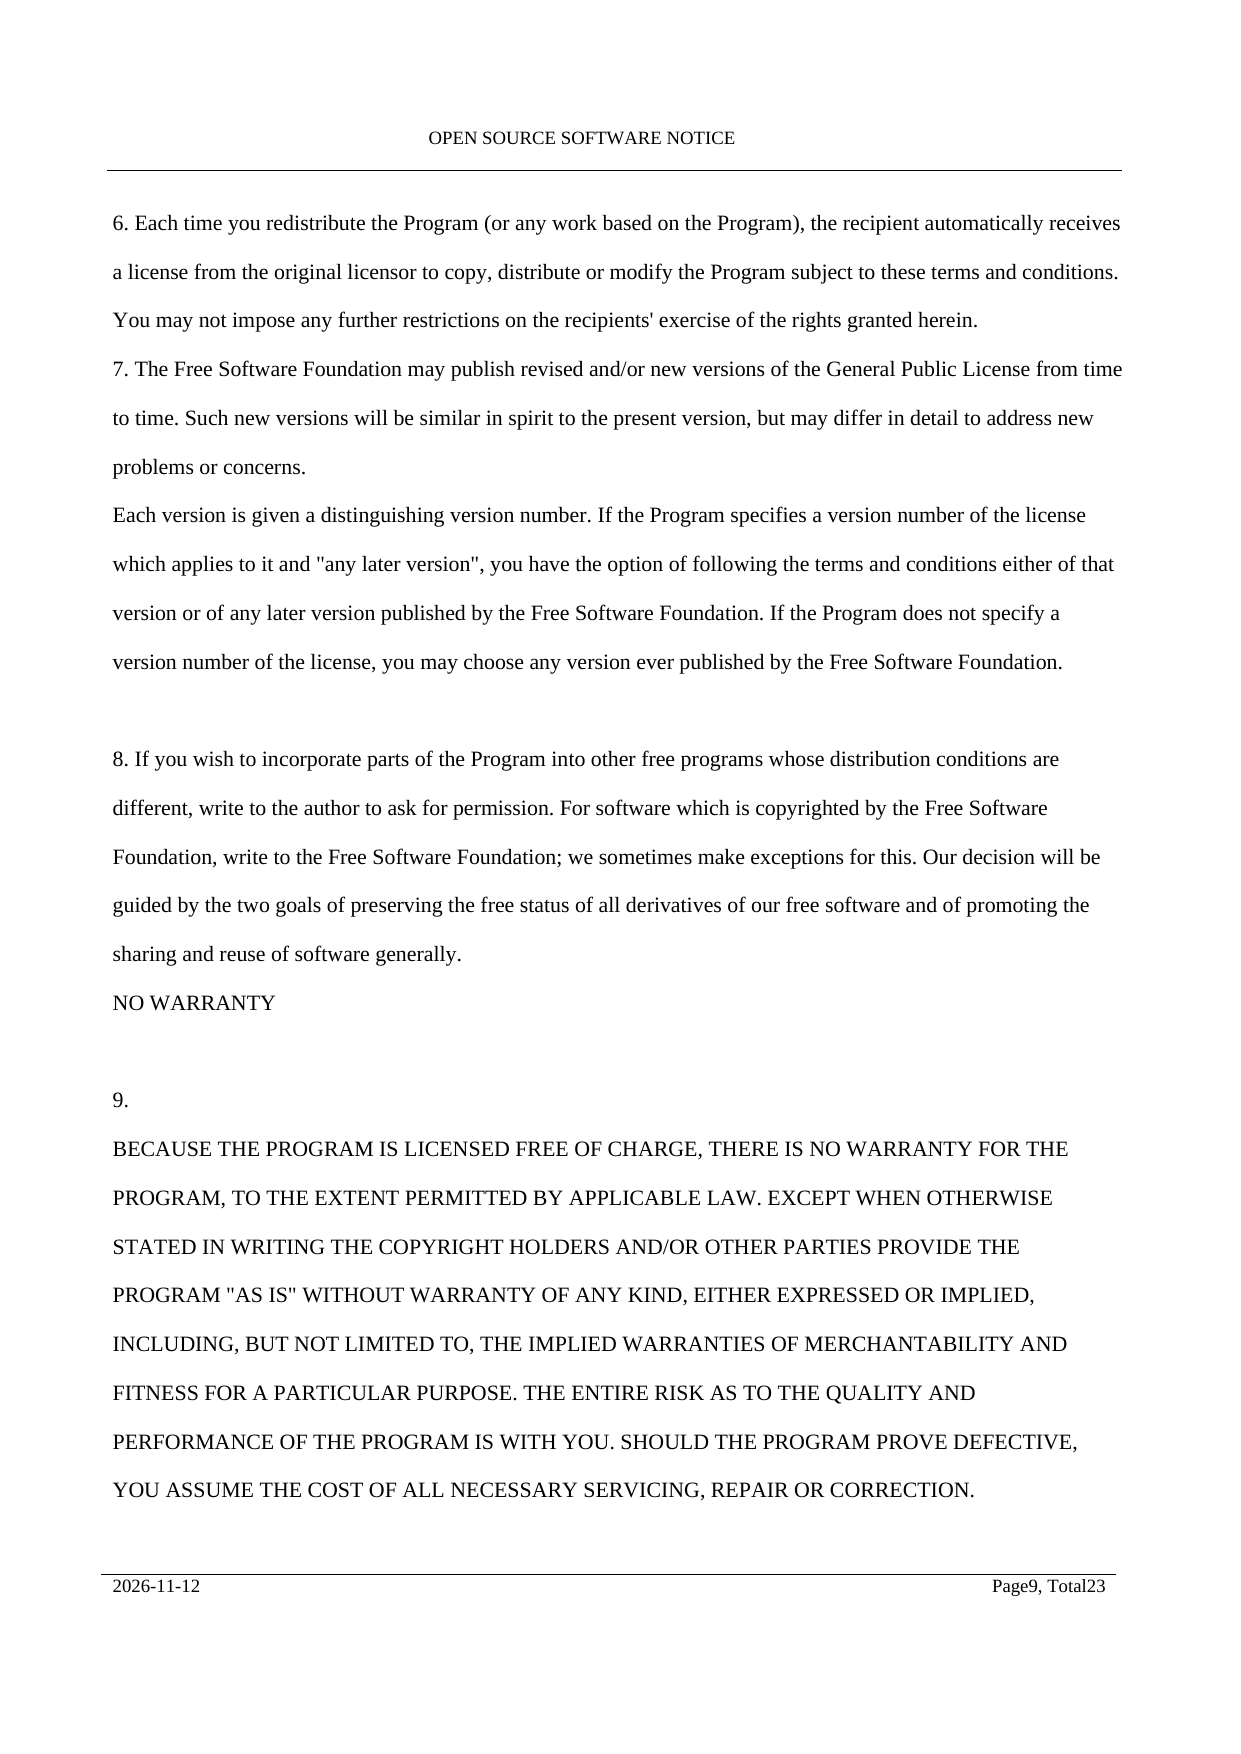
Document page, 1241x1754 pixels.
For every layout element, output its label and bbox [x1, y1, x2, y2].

text [112, 206, 1128, 1506]
